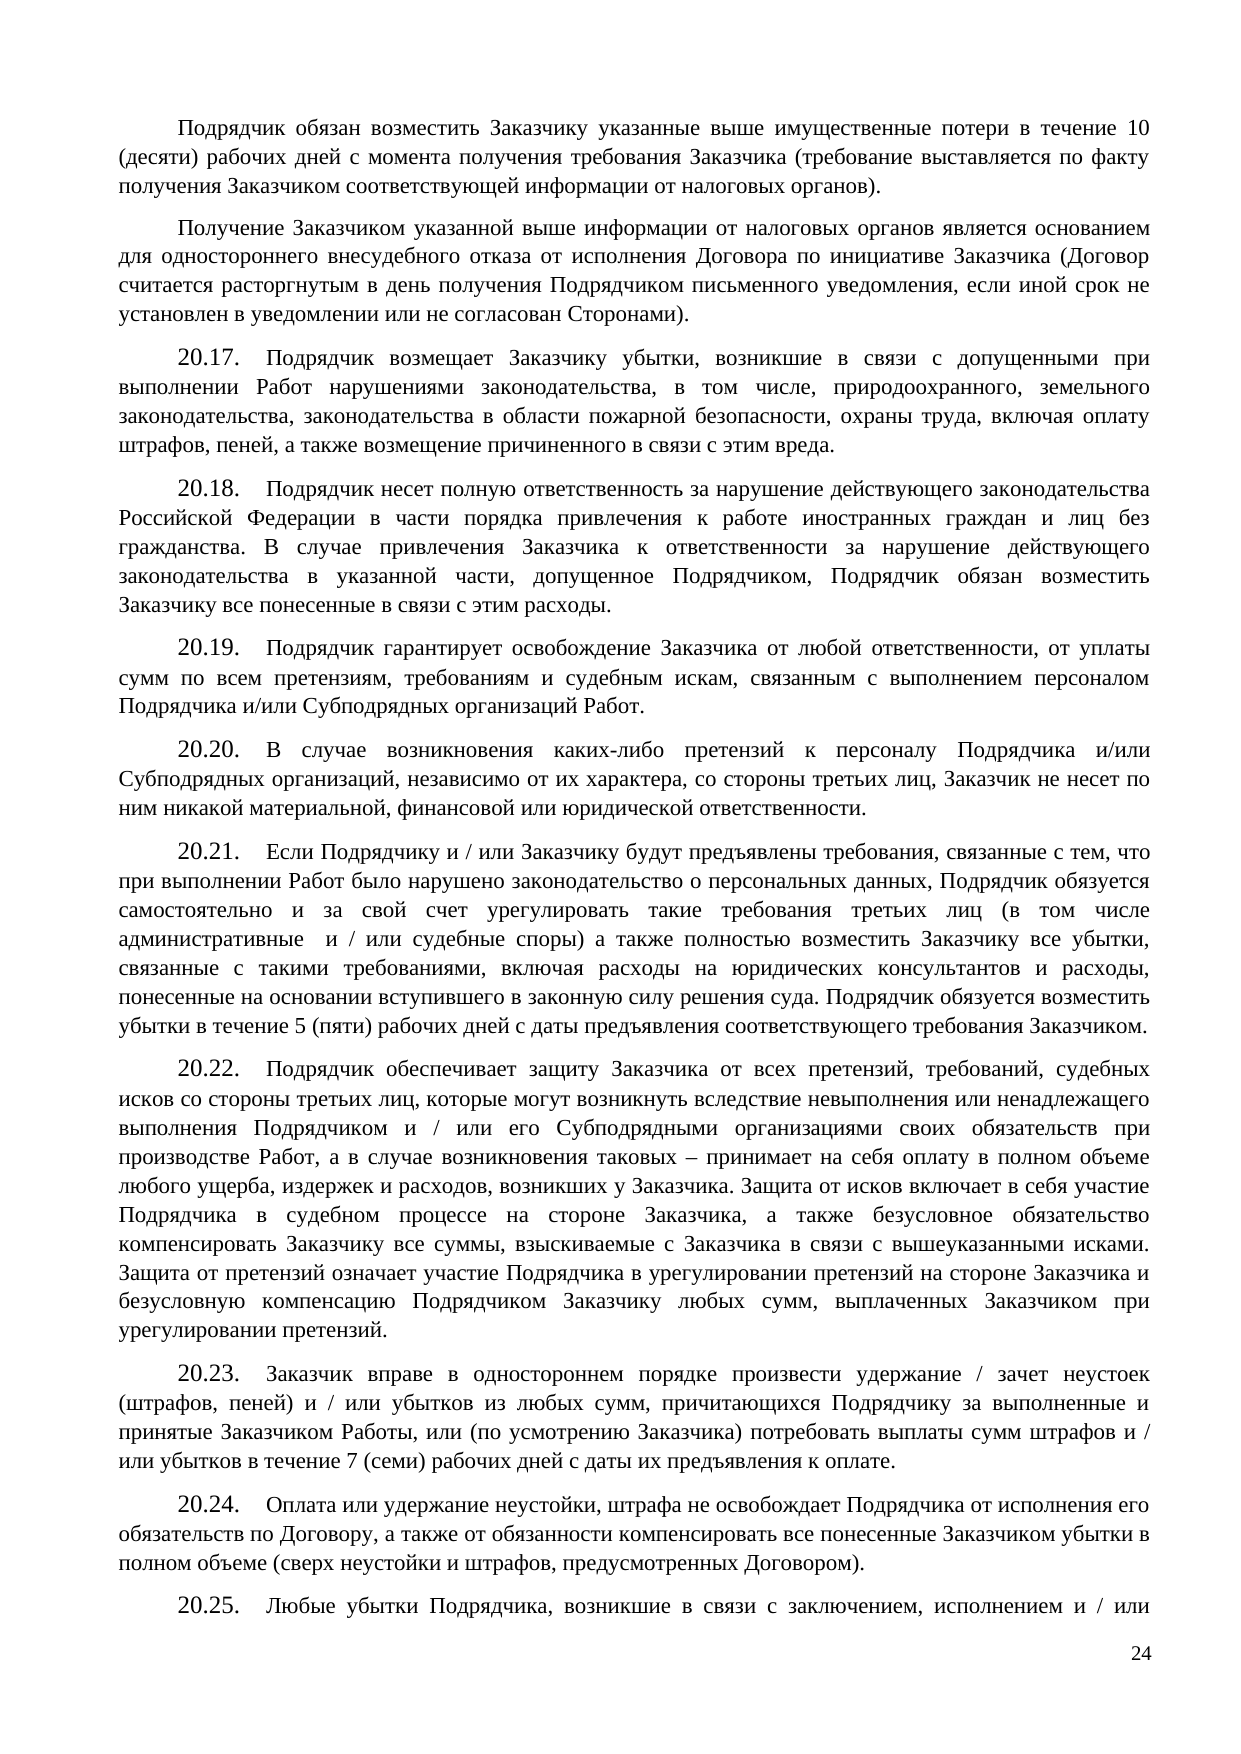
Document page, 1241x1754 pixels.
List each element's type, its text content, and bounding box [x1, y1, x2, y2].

text Подрядчик гарантирует освобождение Заказчика от любой ответственности, от уплаты сумм по всем претензиям, требованиям и судебным искам, связанным с выполнением персоналом Подрядчика и/или Субподрядных организаций Работ. [118, 632, 1152, 719]
text Подрядчик несет полную ответственность за нарушение действующего законодательства Российской Федерации в части порядка привлечения к работе иностранных граждан и лиц без гражданства. В случае привлечения Заказчика к ответственности за нарушение действующего законодательства в указанной части, допущенное Подрядчиком, Подрядчик обязан возместить Заказчику все понесенные в связи с этим расходы. [118, 473, 1152, 617]
text Заказчик вправе в одностороннем порядке произвести удержание / зачет неустоек (штрафов, пеней) и / или убытков из любых сумм, причитающихся Подрядчику за выполненные и принятые Заказчиком Работы, или (по усмотрению Заказчика) потребовать выплаты сумм штрафов и / или убытков в течение 7 (семи) рабочих дней с даты их предъявления к оплате. [118, 1358, 1152, 1473]
text В случае возникновения каких-либо претензий к персоналу Подрядчика и/или Субподрядных организаций, независимо от их характера, со стороны третьих лиц, Заказчик не несет по ним никакой материальной, финансовой или юридической ответственности. [118, 734, 1152, 821]
text Оплата или удержание неустойки, штрафа не освобождает Подрядчика от исполнения его обязательств по Договору, а также от обязанности компенсировать все понесенные Заказчиком убытки в полном объеме (сверх неустойки и штрафов, предусмотренных Договором). [118, 1489, 1152, 1575]
text Подрядчик возмещает Заказчику убытки, возникшие в связи с допущенными при выполнении Работ нарушениями законодательства, в том числе, природоохранного, земельного законодательства, законодательства в области пожарной безопасности, охраны труда, включая оплату штрафов, пеней, а также возмещение причиненного в связи с этим вреда. [118, 342, 1152, 457]
list Подрядчик обязан возместить Заказчику указанные выше имущественные потери в течение 10 (десяти) рабочих дней с момента получения требования Заказчика (требование выставляется по факту получения Заказчиком соответствующей информации от налоговых органов). [118, 114, 1152, 198]
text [118, 1590, 1152, 1619]
list Получение Заказчиком указанной выше информации от налоговых органов является основанием для одностороннего внесудебного отказа от исполнения Договора по инициативе Заказчика (Договор считается расторгнутым в день получения Подрядчиком письменного уведомления, если иной срок не установлен в уведомлении или не согласован Сторонами). [118, 213, 1152, 327]
text Если Подрядчику и / или Заказчику будут предъявлены требования, связанные с тем, что при выполнении Работ было нарушено законодательство о персональных данных, Подрядчик обязуется самостоятельно и за свой счет урегулировать такие требования третьих лиц (в том числе административные и / или судебные споры) а также полностью возместить Заказчику все убытки, связанные с такими требованиями, включая расходы на юридических консультантов и расходы, понесенные на основании вступившего в законную силу решения суда. Подрядчик обязуется возместить убытки в течение 5 (пяти) рабочих дней с даты предъявления соответствующего требования Заказчиком. [118, 836, 1152, 1038]
text Подрядчик обеспечивает защиту Заказчика от всех претензий, требований, судебных исков со стороны третьих лиц, которые могут возникнуть вследствие невыполнения или ненадлежащего выполнения Подрядчиком и / или его Субподрядными организациями своих обязательств при производстве Работ, а в случае возникновения таковых – принимает на себя оплату в полном объеме любого ущерба, издержек и расходов, возникших у Заказчика. Защита от исков включает в себя участие Подрядчика в судебном процессе на стороне Заказчика, а также безусловное обязательство компенсировать Заказчику все суммы, взыскиваемые с Заказчика в связи с вышеуказанными исками. Защита от претензий означает участие Подрядчика в урегулировании претензий на стороне Заказчика и безусловную компенсацию Подрядчиком Заказчику любых сумм, выплаченных Заказчиком при урегулировании претензий. [118, 1053, 1152, 1343]
